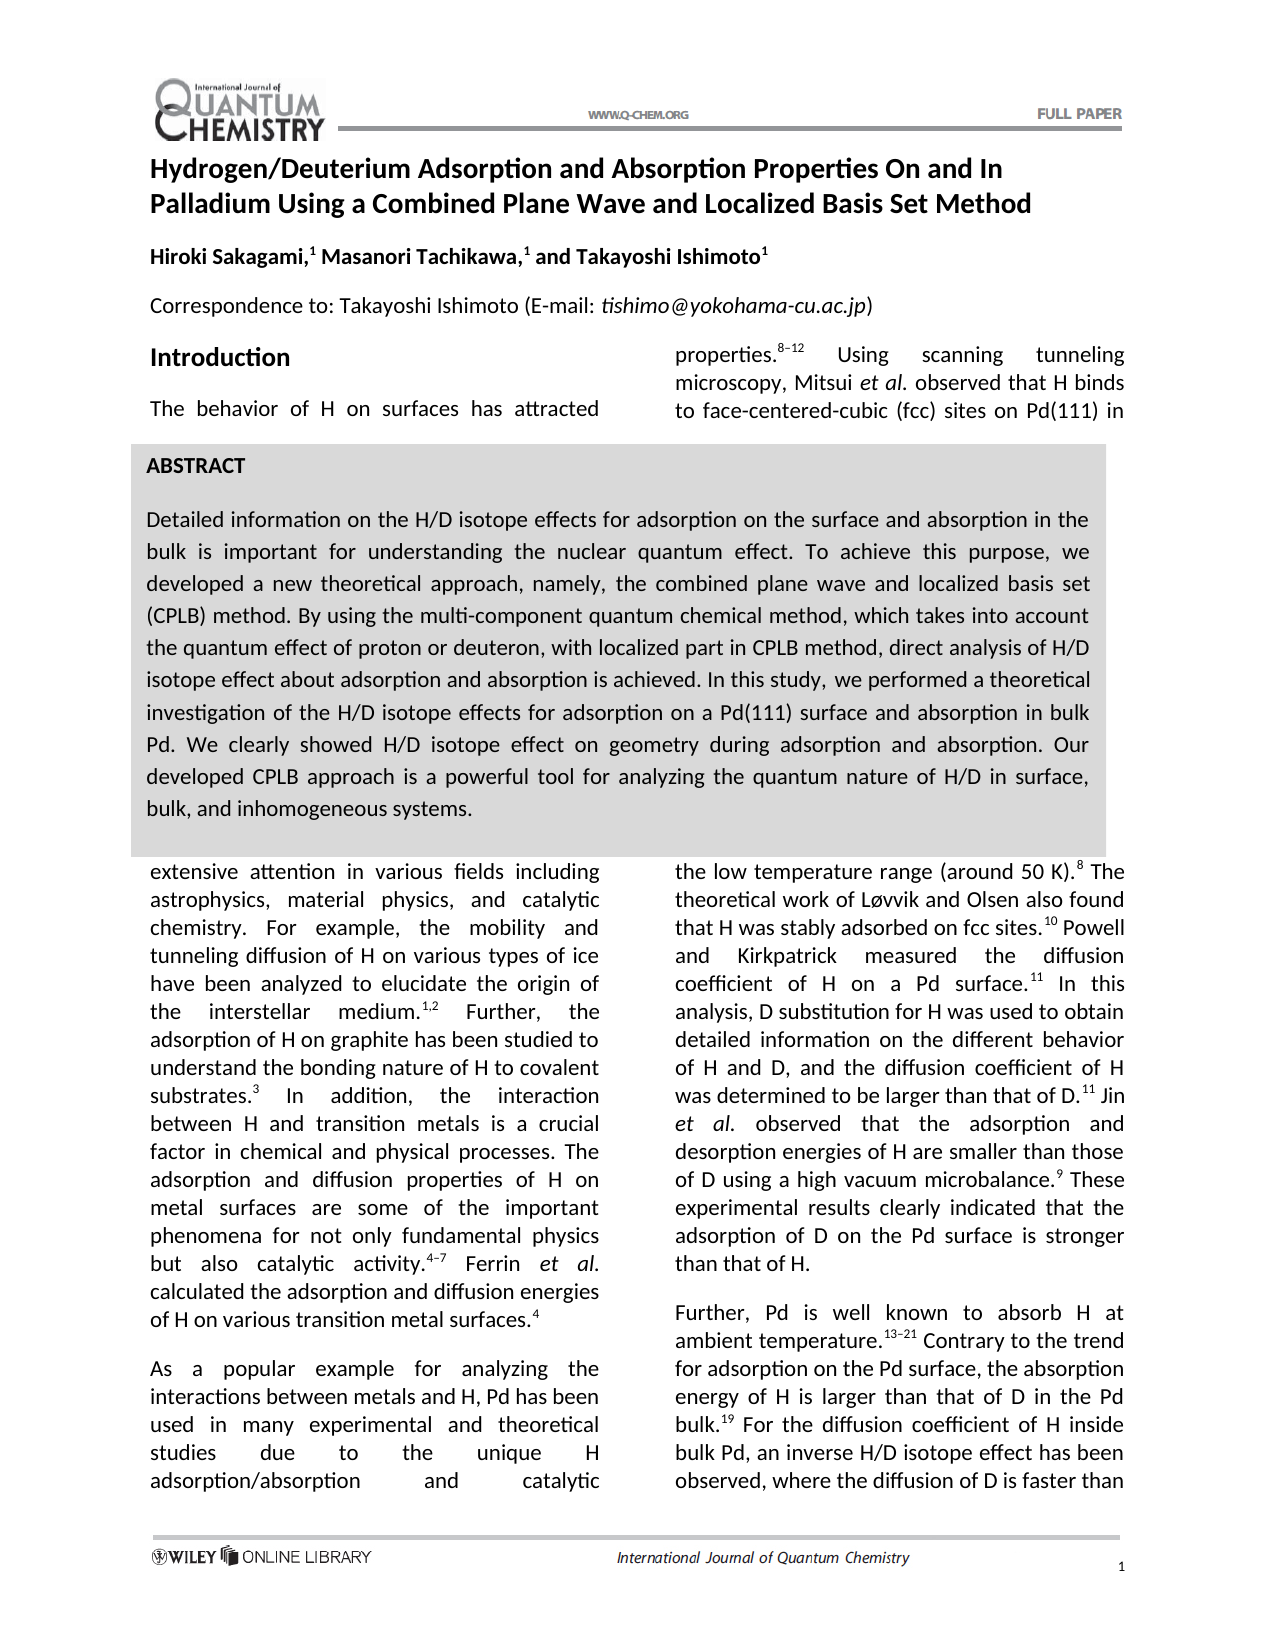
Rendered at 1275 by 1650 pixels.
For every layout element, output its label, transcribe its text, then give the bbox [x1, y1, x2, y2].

text The behavior of H on surfaces has attracted extensive attention in various fields including astrophysics, material physics, and catalytic chemistry. For example, the mobility and tunneling diffusion of H on various types of ice have been analyzed to elucidate the origin of the interstellar medium.1,2 Further, the adsorption of H on graphite has been studied to understand the bonding nature of H to covalent substrates.3 In addition, the interaction between H and transition metals is a crucial factor in chemical and physical processes. The adsorption and diffusion properties of H on metal surfaces are some of the important phenomena for not only fundamental physics but also catalytic activity.4–7 Ferrin et al. calculated the adsorption and diffusion energies of H on various transition metal surfaces.4 [150, 857, 600, 1333]
picture [148, 1529, 1124, 1570]
text As a popular example for analyzing the interactions between metals and H, Pd has been used in many experimental and theoretical studies due to the unique H adsorption/absorption and catalytic properties.8–12 Using scanning tunneling microscopy, Mitsui et al. observed that H binds to face-centered-cubic (fcc) sites on Pd(111) in the low temperature range (around 50 K).8 The theoretical work of Løvvik and Olsen also found that H was stably adsorbed on fcc sites.10 Powell and Kirkpatrick measured the diffusion coefficient of H on a Pd surface.11 In this analysis, D substitution for H was used to obtain detailed information on the different behavior of H and D, and the diffusion coefficient of H was determined to be larger than that of D.11 Jin et al. observed that the adsorption and desorption energies of H are smaller than those of D using a high vacuum microbalance.9 These experimental results clearly indicated that the adsorption of D on the Pd surface is stronger than that of H. [675, 340, 1125, 1277]
text Hydrogen/Deuterium Adsorption and Absorption Properties On and In Palladium Using a Combined Plane Wave and Localized Basis Set Method [150, 150, 1125, 221]
text Correspondence to: Takayoshi Ishimoto (E-mail: tishimo@yokohama-cu.ac.jp) [150, 291, 1125, 319]
text As a popular example for analyzing the interactions between metals and H, Pd has been used in many experimental and theoretical studies due to the unique H adsorption/absorption and catalytic properties.8–12 Using scanning tunneling microscopy, Mitsui et al. observed that H binds to face-centered-cubic (fcc) sites on Pd(111) in the low temperature range (around 50 K).8 The theoretical work of Løvvik and Olsen also found that H was stably adsorbed on fcc sites.10 Powell and Kirkpatrick measured the diffusion coefficient of H on a Pd surface.11 In this analysis, D substitution for H was used to obtain detailed information on the different behavior of H and D, and the diffusion coefficient of H was determined to be larger than that of D.11 Jin et al. observed that the adsorption and desorption energies of H are smaller than those of D using a high vacuum microbalance.9 These experimental results clearly indicated that the adsorption of D on the Pd surface is stronger than that of H. [150, 1354, 600, 1494]
text Introduction [150, 340, 600, 373]
text Hiroki Sakagami, Masanori Tachikawa,1 and Takayoshi Ishimoto1 [150, 242, 1125, 270]
